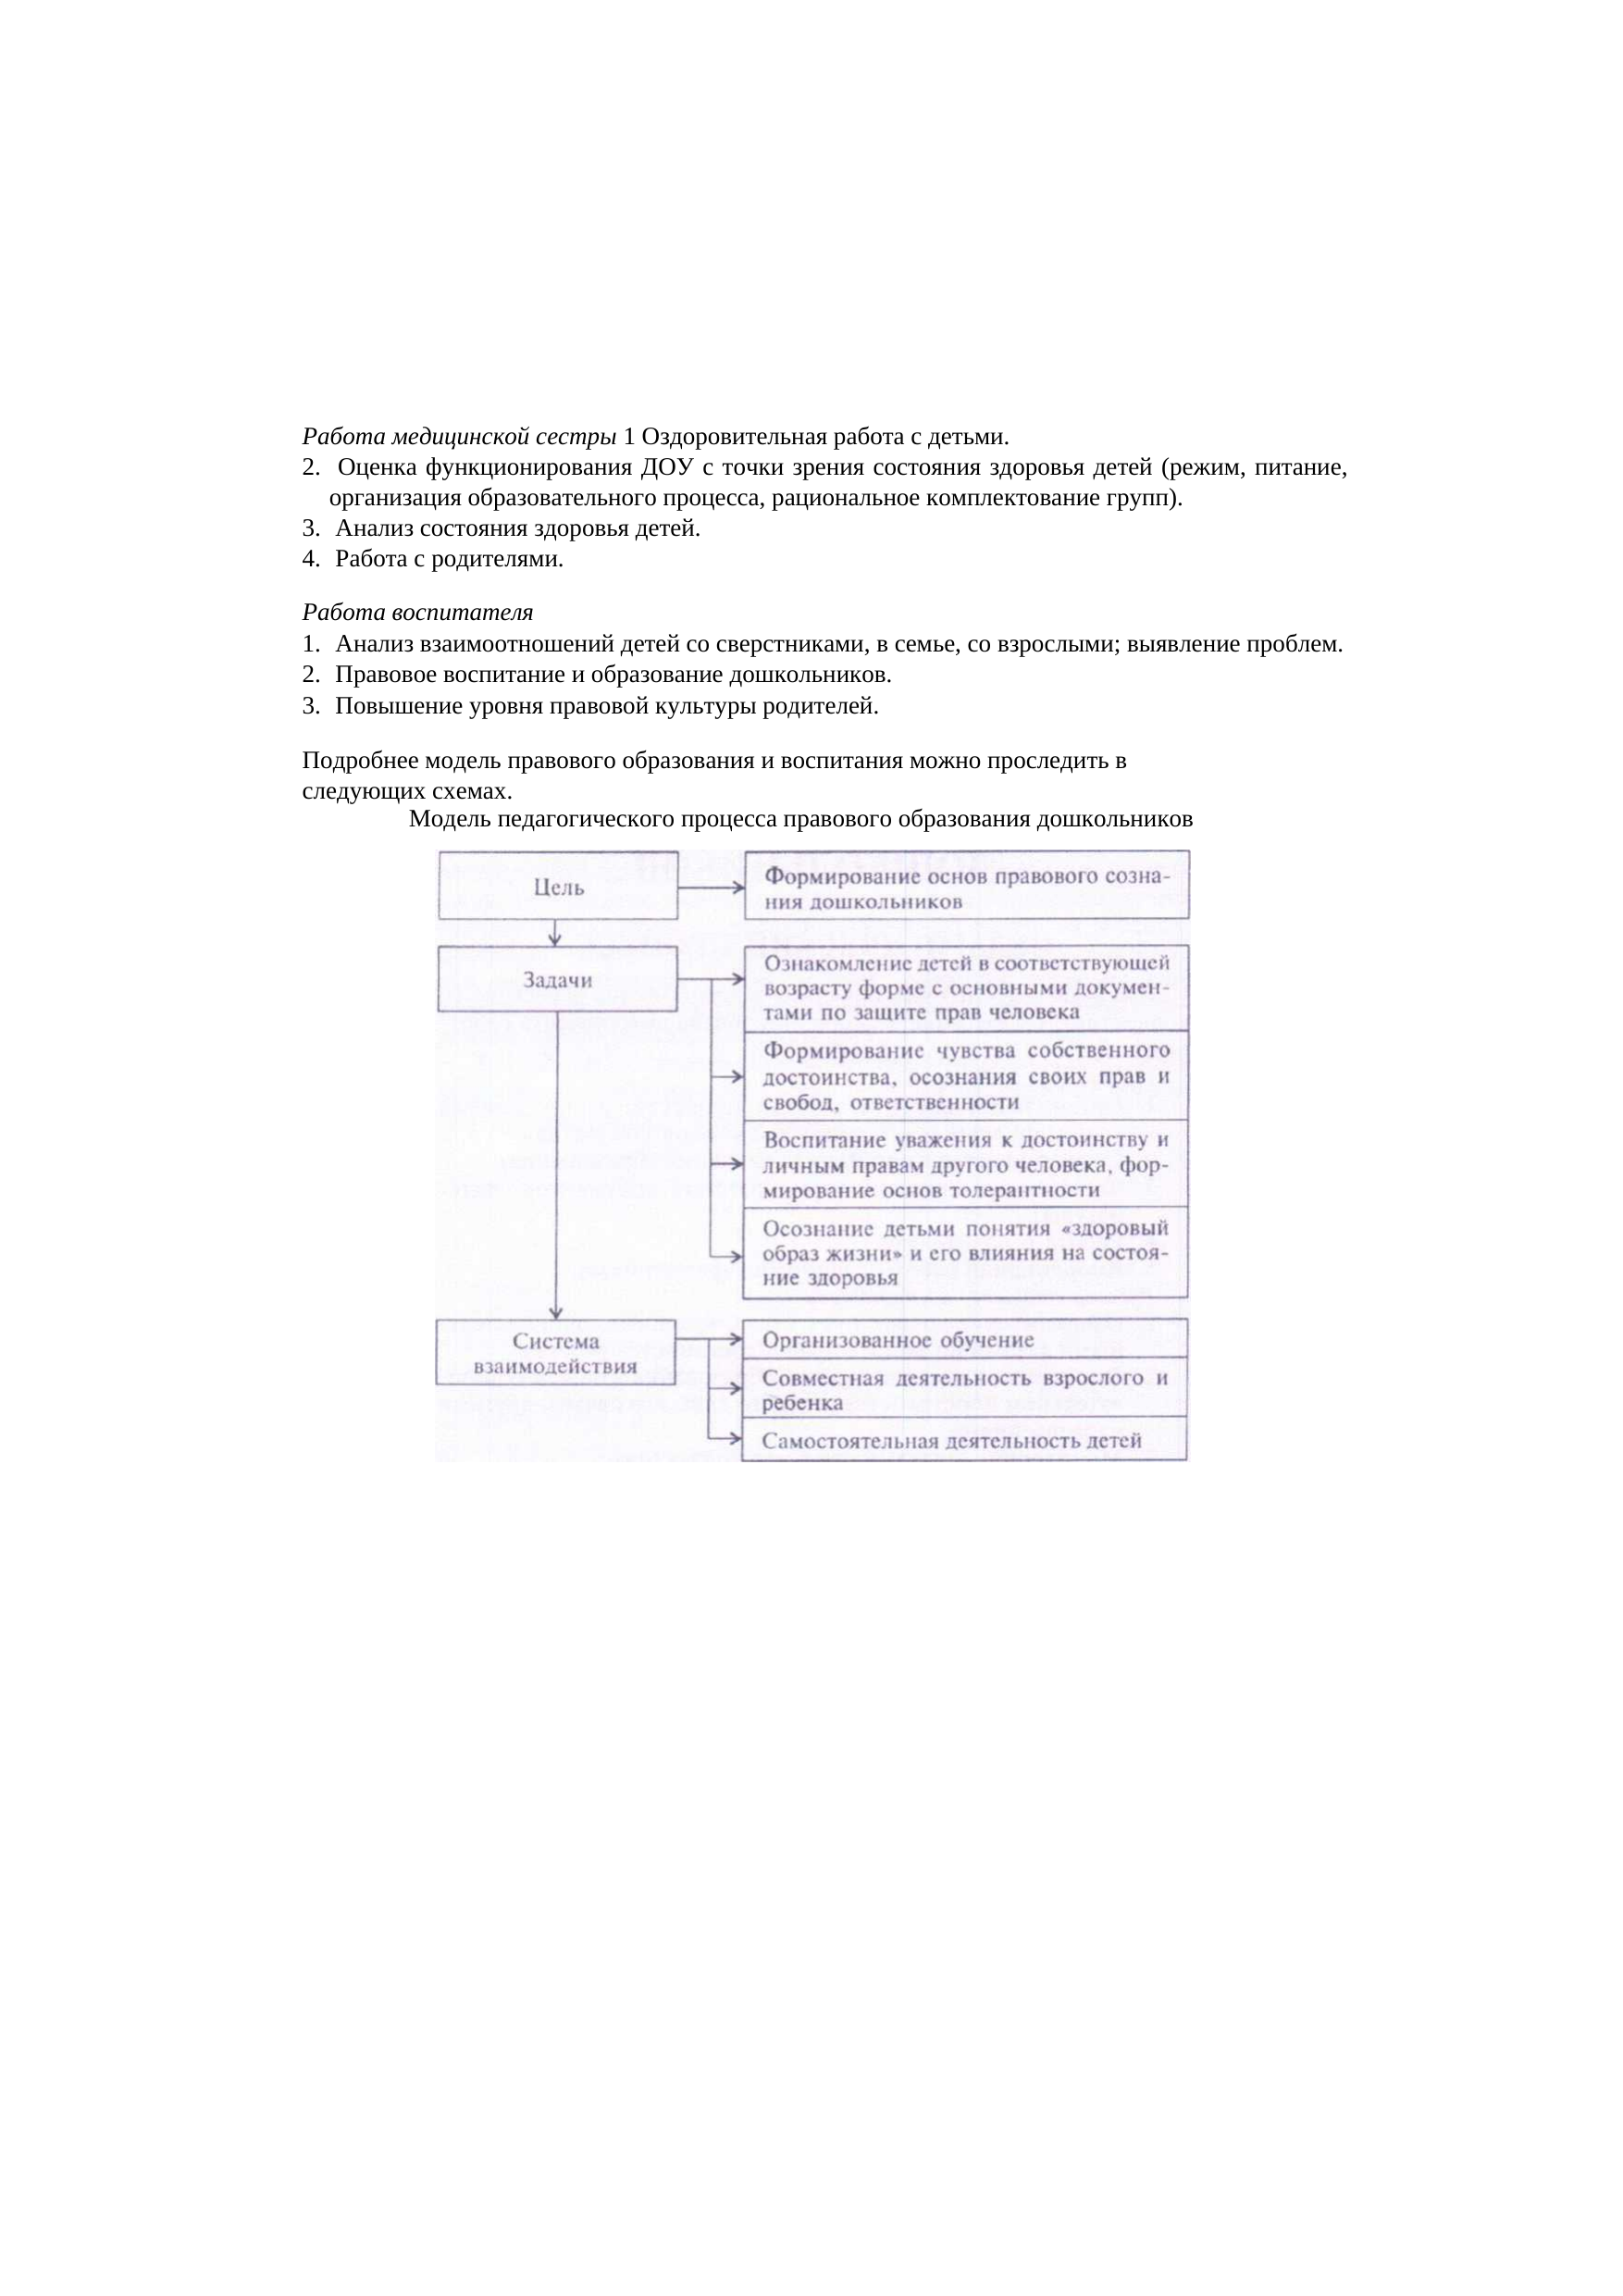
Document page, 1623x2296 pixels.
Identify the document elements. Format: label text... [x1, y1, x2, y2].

list Повышение уровня правовой культуры родителей. [302, 689, 1351, 720]
list Работа с родителями. [302, 542, 1351, 573]
list Оценка функционирования ДОУ с точки зрения состояния здоровья детей (режим, питание, организация образовательного процесса, рациональное комплектование групп). [302, 451, 1349, 512]
text Работа воспитателя [302, 596, 1351, 627]
picture [435, 850, 1191, 1462]
text Работа медицинской сестры 1 Оздоровительная работа с детьми. [302, 420, 1349, 451]
list Анализ взаимоотношений детей со сверстниками, в семье, со взрослыми; выявление проблем. [302, 627, 1349, 658]
text Подробнее модель правового образования и воспитания можно проследить в следующих схемах. [302, 744, 1233, 805]
list Анализ состояния здоровья детей. [302, 512, 1351, 542]
list Правовое воспитание и образование дошкольников. [302, 658, 1351, 689]
text Модель педагогического процесса правового образования дошкольников [275, 805, 1328, 833]
